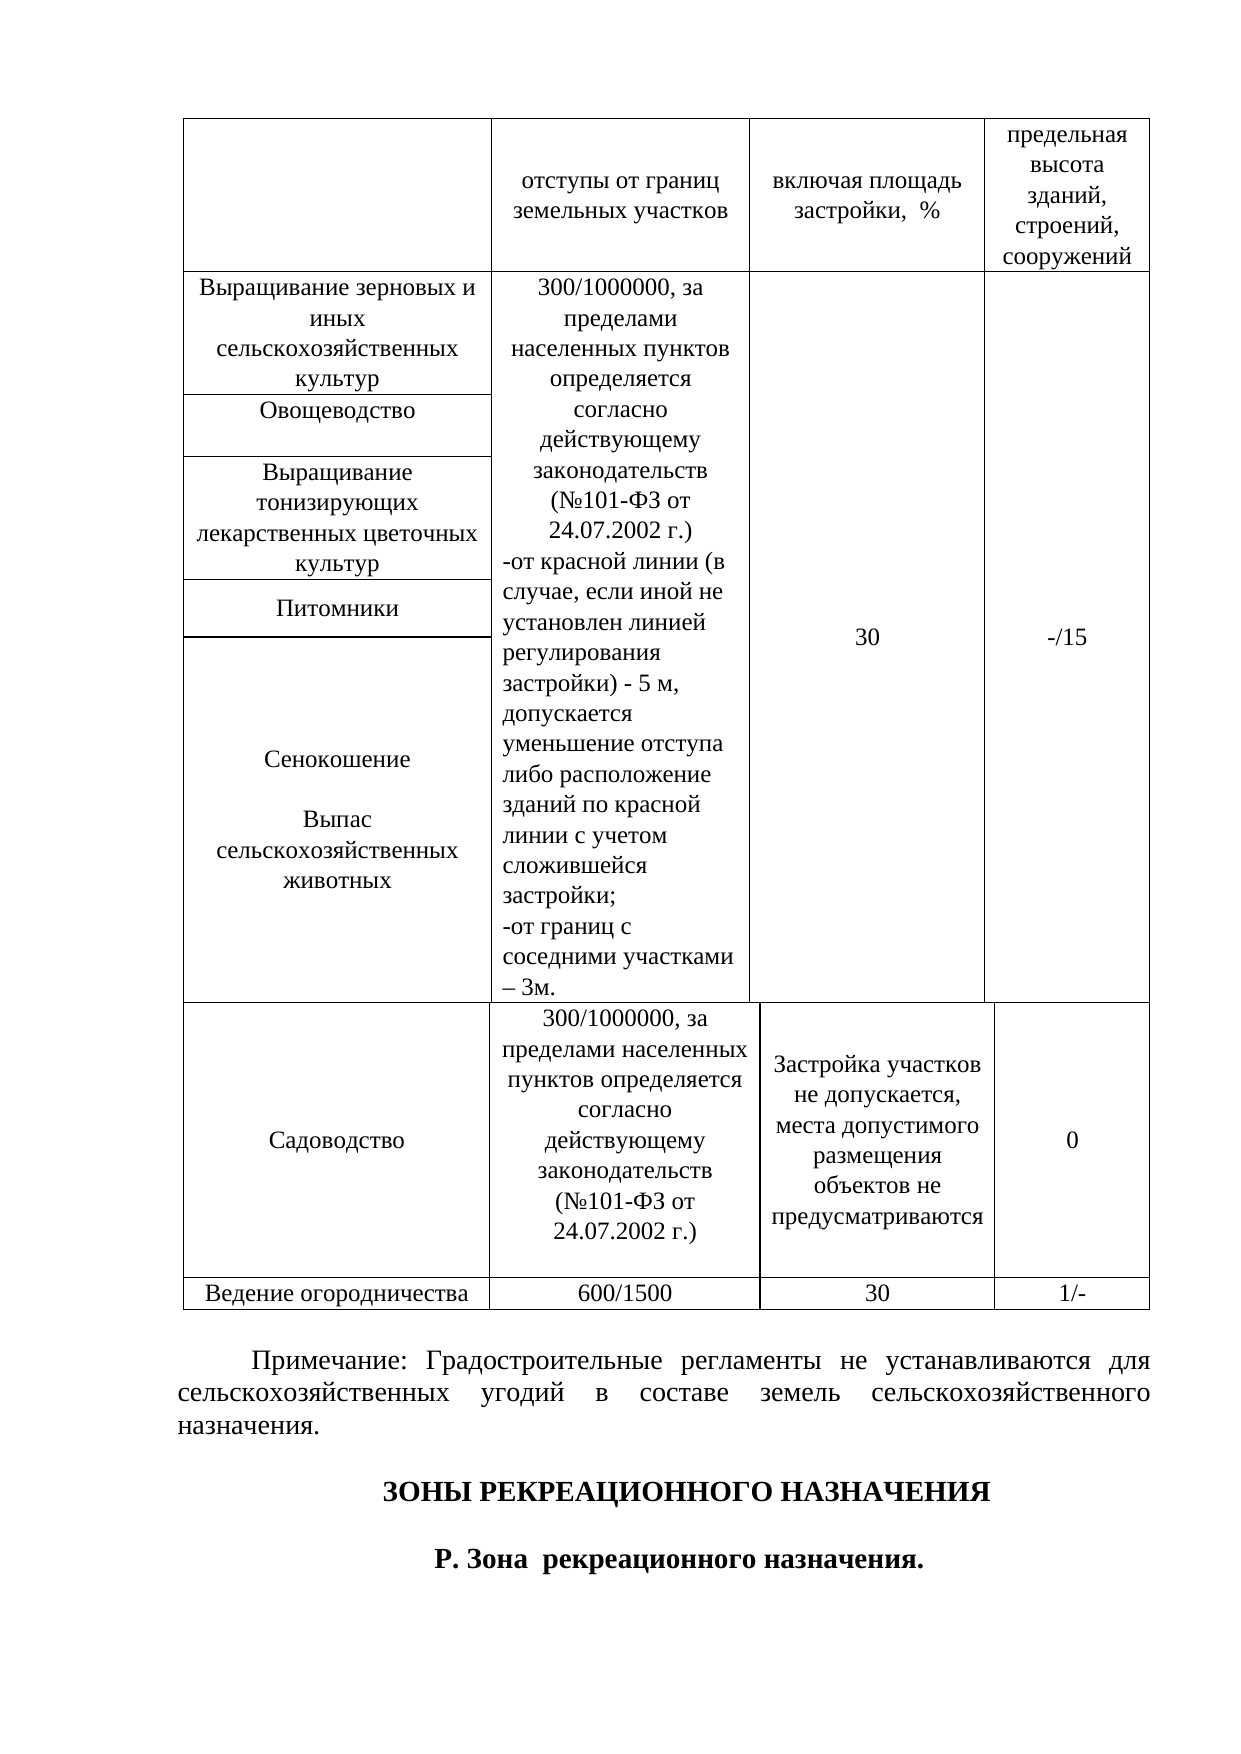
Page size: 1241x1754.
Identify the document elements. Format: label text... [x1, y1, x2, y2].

text Примечание: Градостроительные регламенты не устанавливаются для сельскохозяйственных угодий в составе земель сельскохозяйственного назначения. [177, 1343, 1152, 1440]
table_cell 300/1000000, за пределами населенных пунктов определяется согласно действующему законодательств (№101-ФЗ от 24.07.2002 г.) [490, 1003, 759, 1277]
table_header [985, 119, 1149, 271]
table_cell 600/1500 [490, 1278, 759, 1308]
table_cell Выращивание зерновых и иных сельскохозяйственных культур [184, 272, 491, 394]
table_cell Ведение огородничества [184, 1278, 489, 1308]
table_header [492, 119, 749, 271]
table_cell Питомники [184, 580, 491, 636]
table_cell 1/- [995, 1278, 1149, 1308]
table_cell 30 [750, 272, 984, 1002]
table_cell 0 [995, 1003, 1149, 1277]
table_cell -/15 [985, 272, 1149, 1002]
table_cell 300/1000000, за пределами населенных пунктов определяется согласно действующему законодательств (№101-ФЗ от 24.07.2002 г.) -от красной линии (в случае, если иной не установлен линией регулирования застройки) - 5 м, допускается уменьшение отступа либо расположение зданий по красной линии с учетом сложившейся застройки; -от границ с соседними участками – 3м. [492, 272, 749, 1002]
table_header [750, 119, 984, 271]
table_cell Выращивание тонизирующих лекарственных цветочных культур [184, 457, 491, 578]
text ЗОНЫ РЕКРЕАЦИОННОГО НАЗНАЧЕНИЯ [177, 1474, 1152, 1507]
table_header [184, 119, 491, 271]
table_cell Садоводство [184, 1003, 489, 1277]
table_cell Застройка участков не допускается, места допустимого размещения объектов не предусматриваются [761, 1003, 994, 1277]
text Р. Зона рекреационного назначения. [177, 1541, 1152, 1574]
table_cell 30 [761, 1278, 994, 1308]
table_cell Сенокошение Выпас сельскохозяйственных животных [184, 638, 491, 1002]
table_cell Овощеводство [184, 395, 491, 456]
